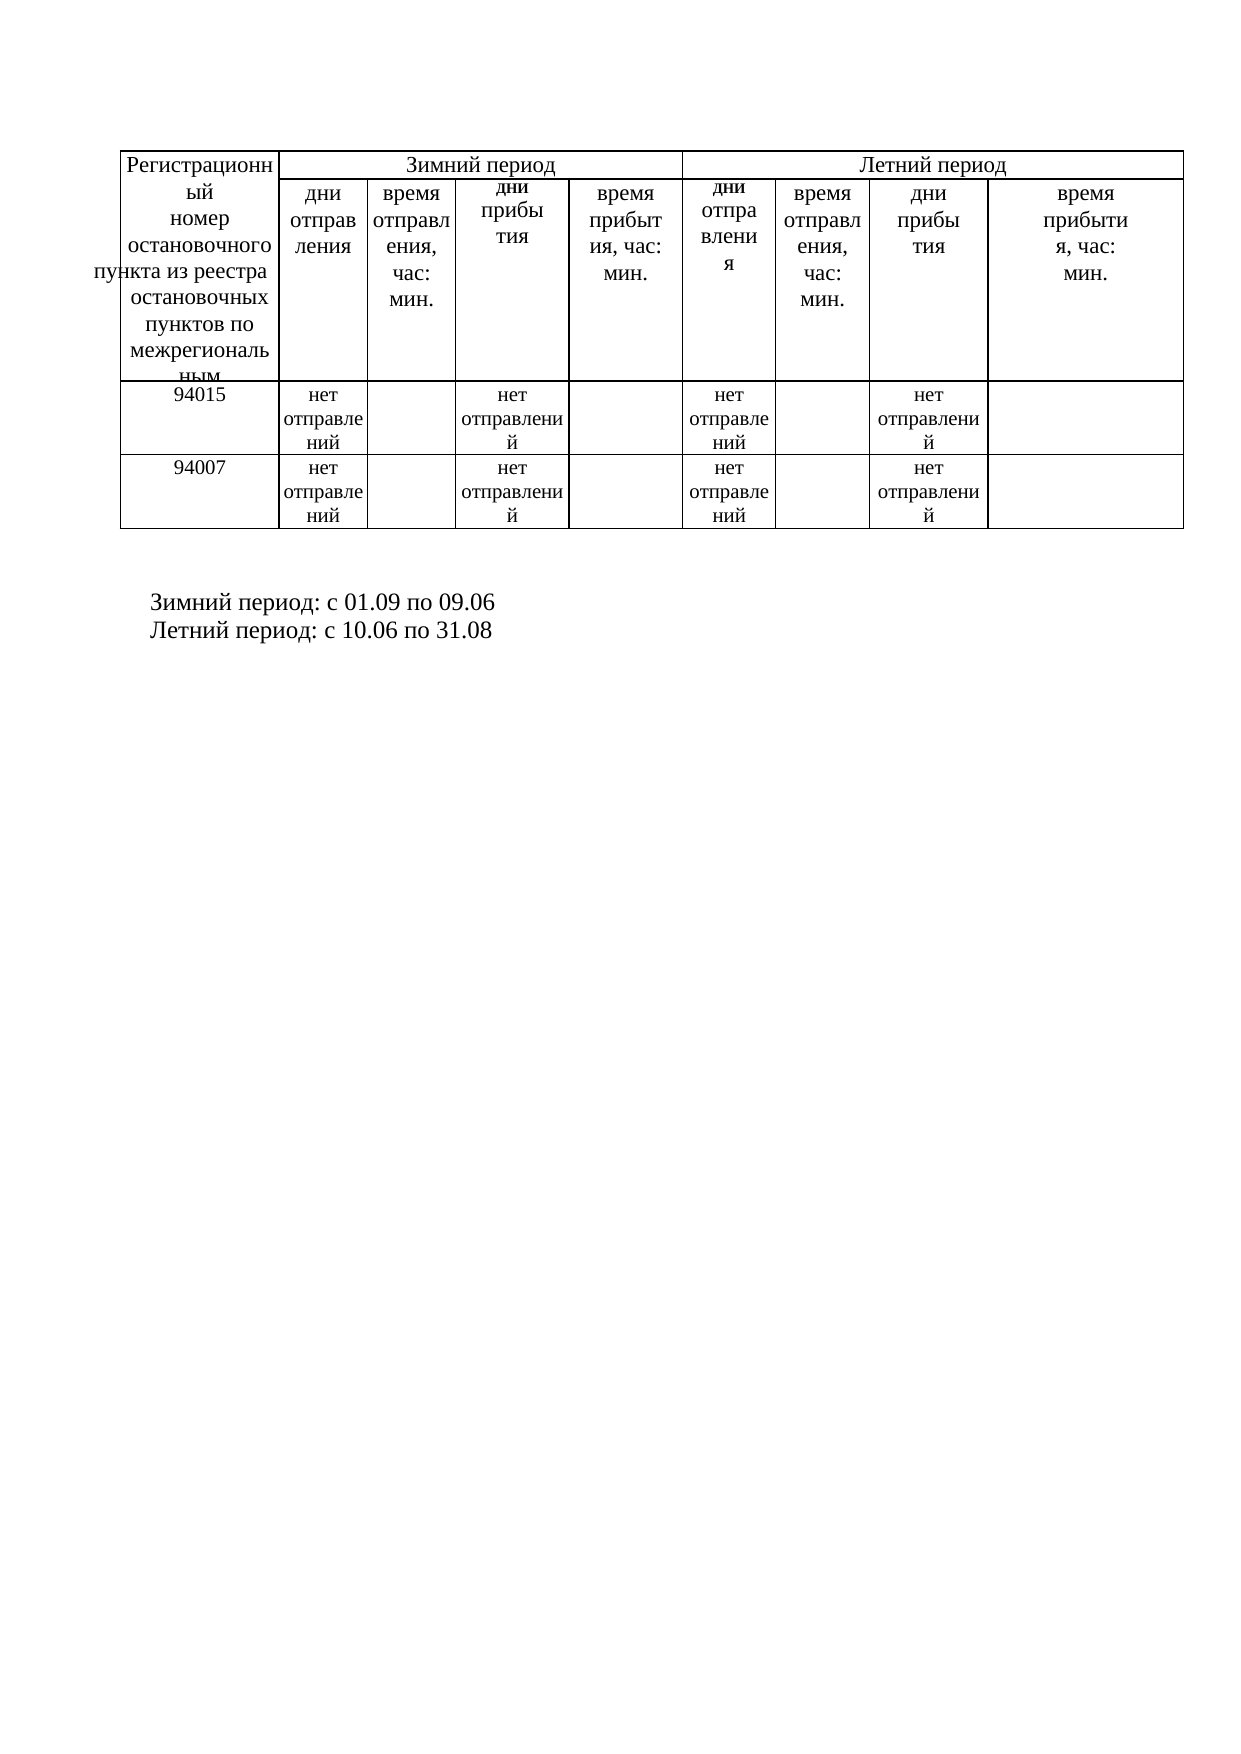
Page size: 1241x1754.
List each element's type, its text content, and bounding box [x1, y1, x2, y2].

table_cell нет отправлений [683, 382, 775, 454]
table_cell ДНИ прибы тия [456, 180, 568, 380]
table_cell время отправл ения, час: мин. [776, 180, 869, 380]
table_header Летний период [683, 152, 1183, 178]
table_cell [989, 382, 1183, 454]
table_cell дни прибы тия [870, 180, 987, 380]
table_cell время прибыти я, час: мин. [989, 180, 1183, 380]
table_cell [570, 455, 682, 527]
table_cell 94015 [121, 382, 278, 454]
table_cell нет отправлений [870, 455, 987, 527]
table_cell ДНИ отпра влени я [683, 180, 775, 380]
text Летний период: с 10.06 по 31.08 [150, 615, 1090, 644]
table_cell [368, 455, 455, 527]
table_cell нет отправлений [280, 455, 367, 527]
table_cell [368, 382, 455, 454]
table_cell нет отправлений [870, 382, 987, 454]
table_cell [989, 455, 1183, 527]
table_header Регистрационный номер остановочного пункта из реестра остановочных пунктов по межрегиональным маршрутам регулярных перевозок [121, 152, 278, 380]
table_header Зимний период [280, 152, 682, 178]
table_cell 94007 [121, 455, 278, 527]
table_cell дни отправ ления [280, 180, 367, 380]
table_cell время прибыт ия, час: мин. [570, 180, 682, 380]
text Зимний период: с 01.09 по 09.06 [150, 587, 1090, 615]
table_cell нет отправлений [456, 382, 568, 454]
table_cell [570, 382, 682, 454]
table_cell нет отправлений [280, 382, 367, 454]
table_cell нет отправлений [683, 455, 775, 527]
table_cell [776, 382, 869, 454]
table_cell нет отправлений [456, 455, 568, 527]
table_cell [776, 455, 869, 527]
table_cell время отправл ения, час: мин. [368, 180, 455, 380]
